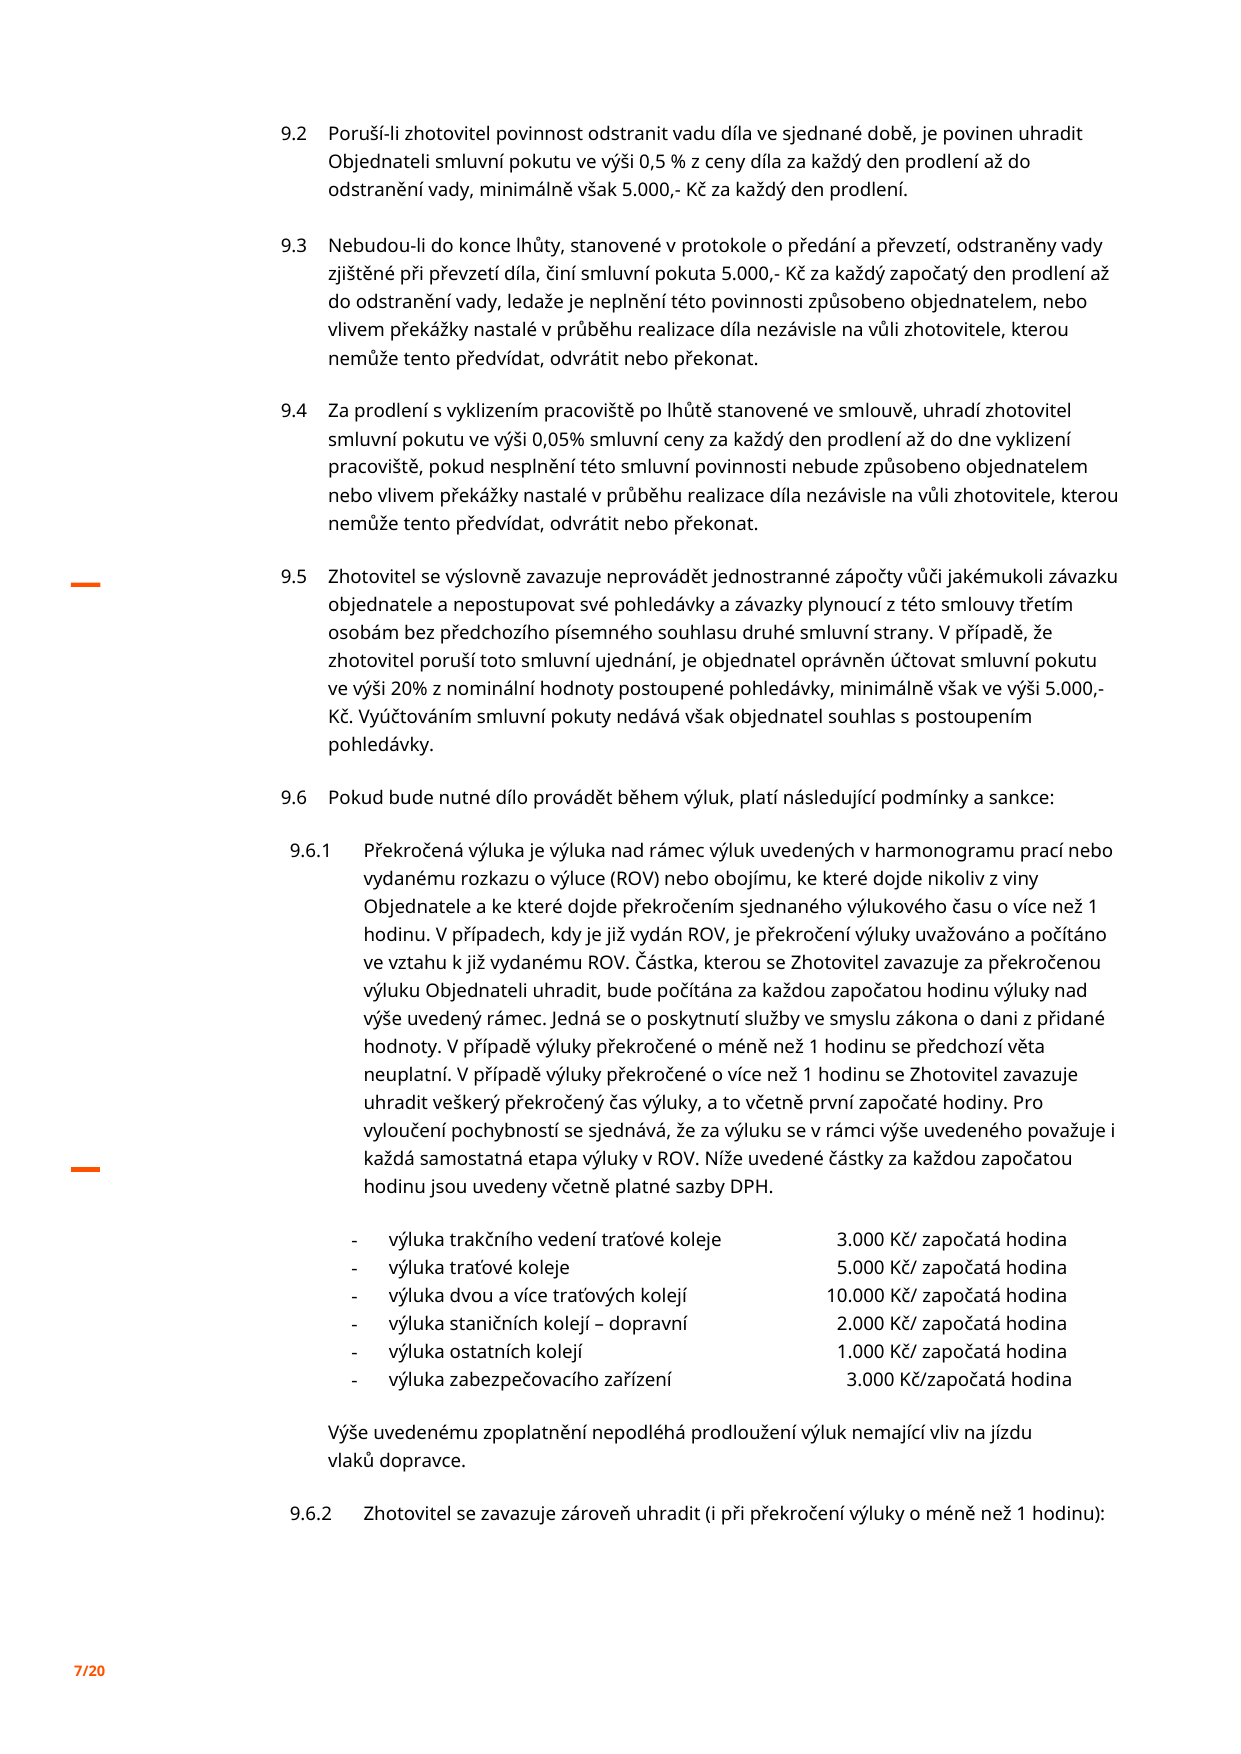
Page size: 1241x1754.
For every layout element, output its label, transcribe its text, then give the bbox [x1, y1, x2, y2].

list výluka traťové koleje 5.000 Kč/ započatá hodina [351, 1254, 1122, 1280]
list výluka ostatních kolejí 1.000 Kč/ započatá hodina [351, 1338, 1122, 1364]
list Zhotovitel se výslovně zavazuje neprovádět jednostranné zápočty vůči jakémukoli závazku objednatele a nepostupovat své pohledávky a závazky plynoucí z této smlouvy třetím osobám bez předchozího písemného souhlasu druhé smluvní strany. V případě, že zhotovitel poruší toto smluvní ujednání, je objednatel oprávněn účtovat smluvní pokutu ve výši 20% z nominální hodnoty postoupené pohledávky, minimálně však ve výši 5.000,- Kč. Vyúčtováním smluvní pokuty nedává však objednatel souhlas s postoupením pohledávky. [281, 563, 1122, 757]
list Poruší-li zhotovitel povinnost odstranit vadu díla ve sjednané době, je povinen uhradit Objednateli smluvní pokutu ve výši 0,5 % z ceny díla za každý den prodlení až do odstranění vady, minimálně však 5.000,- Kč za každý den prodlení. [281, 121, 1122, 202]
list výluka dvou a více traťových kolejí 10.000 Kč/ započatá hodina [351, 1282, 1122, 1308]
list Nebudou-li do konce lhůty, stanovené v protokole o předání a převzetí, odstraněny vady zjištěné při převzetí díla, činí smluvní pokuta 5.000,- Kč za každý započatý den prodlení až do odstranění vady, ledaže je neplnění této povinnosti způsobeno objednatelem, nebo vlivem překážky nastalé v průběhu realizace díla nezávisle na vůli zhotovitele, kterou nemůže tento předvídat, odvrátit nebo překonat. [281, 233, 1122, 370]
list výluka zabezpečovacího zařízení 3.000 Kč/započatá hodina [351, 1366, 1122, 1392]
list vlaků dopravce. [328, 1447, 1122, 1473]
list Výše uvedenému zpoplatnění nepodléhá prodloužení výluk nemající vliv na jízdu [328, 1419, 1122, 1445]
list Za prodlení s vyklizením pracoviště po lhůtě stanovené ve smlouvě, uhradí zhotovitel smluvní pokutu ve výši 0,05% smluvní ceny za každý den prodlení až do dne vyklizení pracoviště, pokud nesplnění této smluvní povinnosti nebude způsobeno objednatelem nebo vlivem překážky nastalé v průběhu realizace díla nezávisle na vůli zhotovitele, kterou nemůže tento předvídat, odvrátit nebo překonat. [281, 398, 1122, 535]
list Zhotovitel se zavazuje zároveň uhradit (i při překročení výluky o méně než 1 hodinu): [289, 1501, 1122, 1526]
list Překročená výluka je výluka nad rámec výluk uvedených v harmonogramu prací nebo vydanému rozkazu o výluce (ROV) nebo obojímu, ke které dojde nikoliv z viny Objednatele a ke které dojde překročením sjednaného výlukového času o více než 1 hodinu. V případech, kdy je již vydán ROV, je překročení výluky uvažováno a počítáno ve vztahu k již vydanému ROV. Částka, kterou se Zhotovitel zavazuje za překročenou výluku Objednateli uhradit, bude počítána za každou započatou hodinu výluky nad výše uvedený rámec. Jedná se o poskytnutí služby ve smyslu zákona o dani z přidané hodnoty. V případě výluky překročené o méně než 1 hodinu se předchozí věta neuplatní. V případě výluky překročené o více než 1 hodinu se Zhotovitel zavazuje uhradit veškerý překročený čas výluky, a to včetně první započaté hodiny. Pro vyloučení pochybností se sjednává, že za výluku se v rámci výše uvedeného považuje i každá samostatná etapa výluky v ROV. Níže uvedené částky za každou započatou hodinu jsou uvedeny včetně platné sazby DPH. [289, 837, 1122, 1199]
list Pokud bude nutné dílo provádět během výluk, platí následující podmínky a sankce: [281, 784, 1122, 809]
list výluka trakčního vedení traťové koleje 3.000 Kč/ započatá hodina [351, 1226, 1122, 1252]
list výluka staničních kolejí – dopravní 2.000 Kč/ započatá hodina [351, 1310, 1122, 1336]
